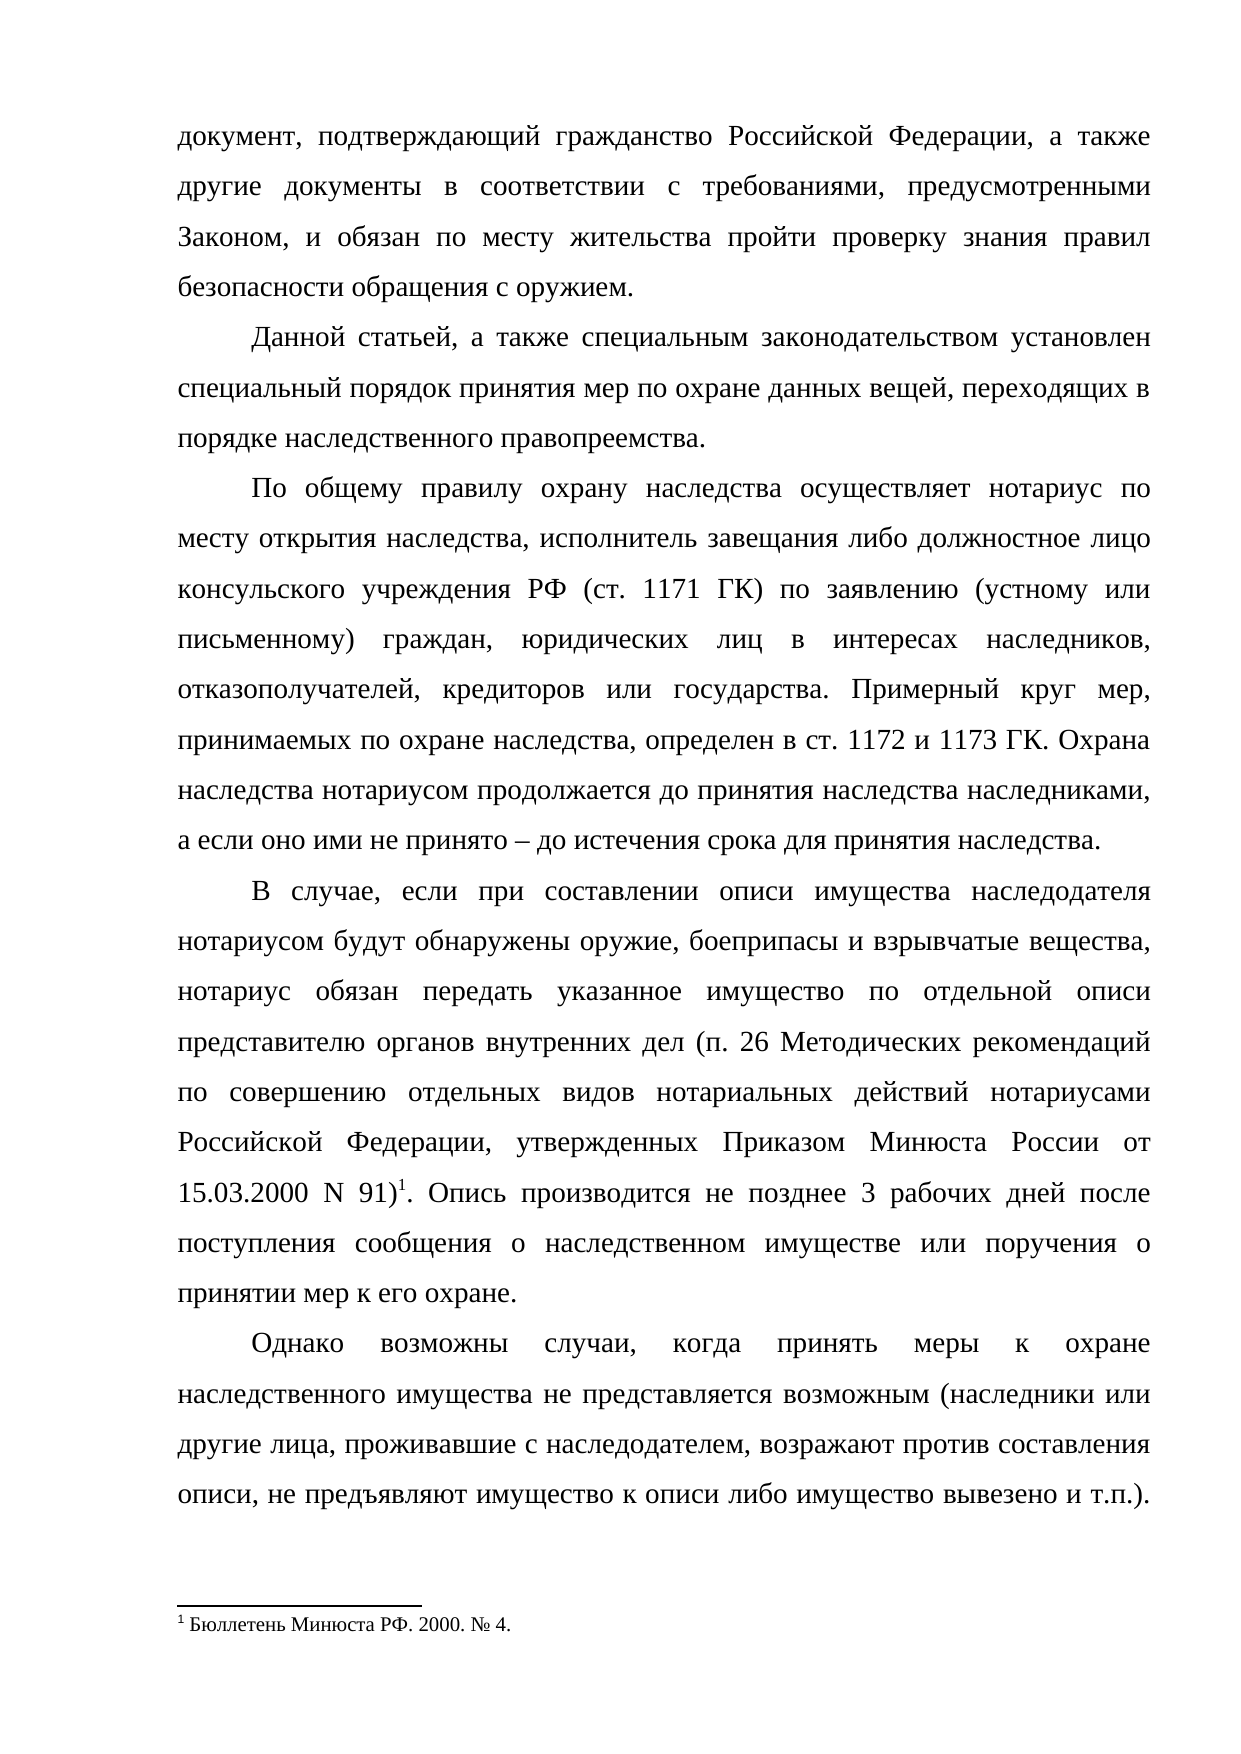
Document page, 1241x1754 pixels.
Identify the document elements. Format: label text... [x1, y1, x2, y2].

text По общему правилу охрану наследства осуществляет нотариус по месту открытия наследства, исполнитель завещания либо должностное лицо консульского учреждения РФ (ст. 1171 ГК) по заявлению (устному или письменному) граждан, юридических лиц в интересах наследников, отказополучателей, кредиторов или государства. Примерный круг мер, принимаемых по охране наследства, определен в ст. 1172 и 1173 ГК. Охрана наследства нотариусом продолжается до принятия наследства наследниками, а если оно ими не принято – до истечения срока для принятия наследства. [177, 470, 1152, 856]
text Данной статьей, а также специальным законодательством установлен специальный порядок принятия мер по охране данных вещей, переходящих в порядке наследственного правопреемства. [177, 319, 1152, 453]
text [177, 1326, 1152, 1510]
text В случае, если при составлении описи имущества наследодателя нотариусом будут обнаружены оружие, боеприпасы и взрывчатые вещества, нотариус обязан передать указанное имущество по отдельной описи представителю органов внутренних дел (п. 26 Методических рекомендаций по совершению отдельных видов нотариальных действий нотариусами Российской Федерации, утвержденных Приказом Минюста России от 15.03.2000 N 91). Опись производится не позднее 3 рабочих дней после поступления сообщения о наследственном имуществе или поручения о принятии мер к его охране. [177, 873, 1152, 1309]
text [177, 118, 1152, 303]
